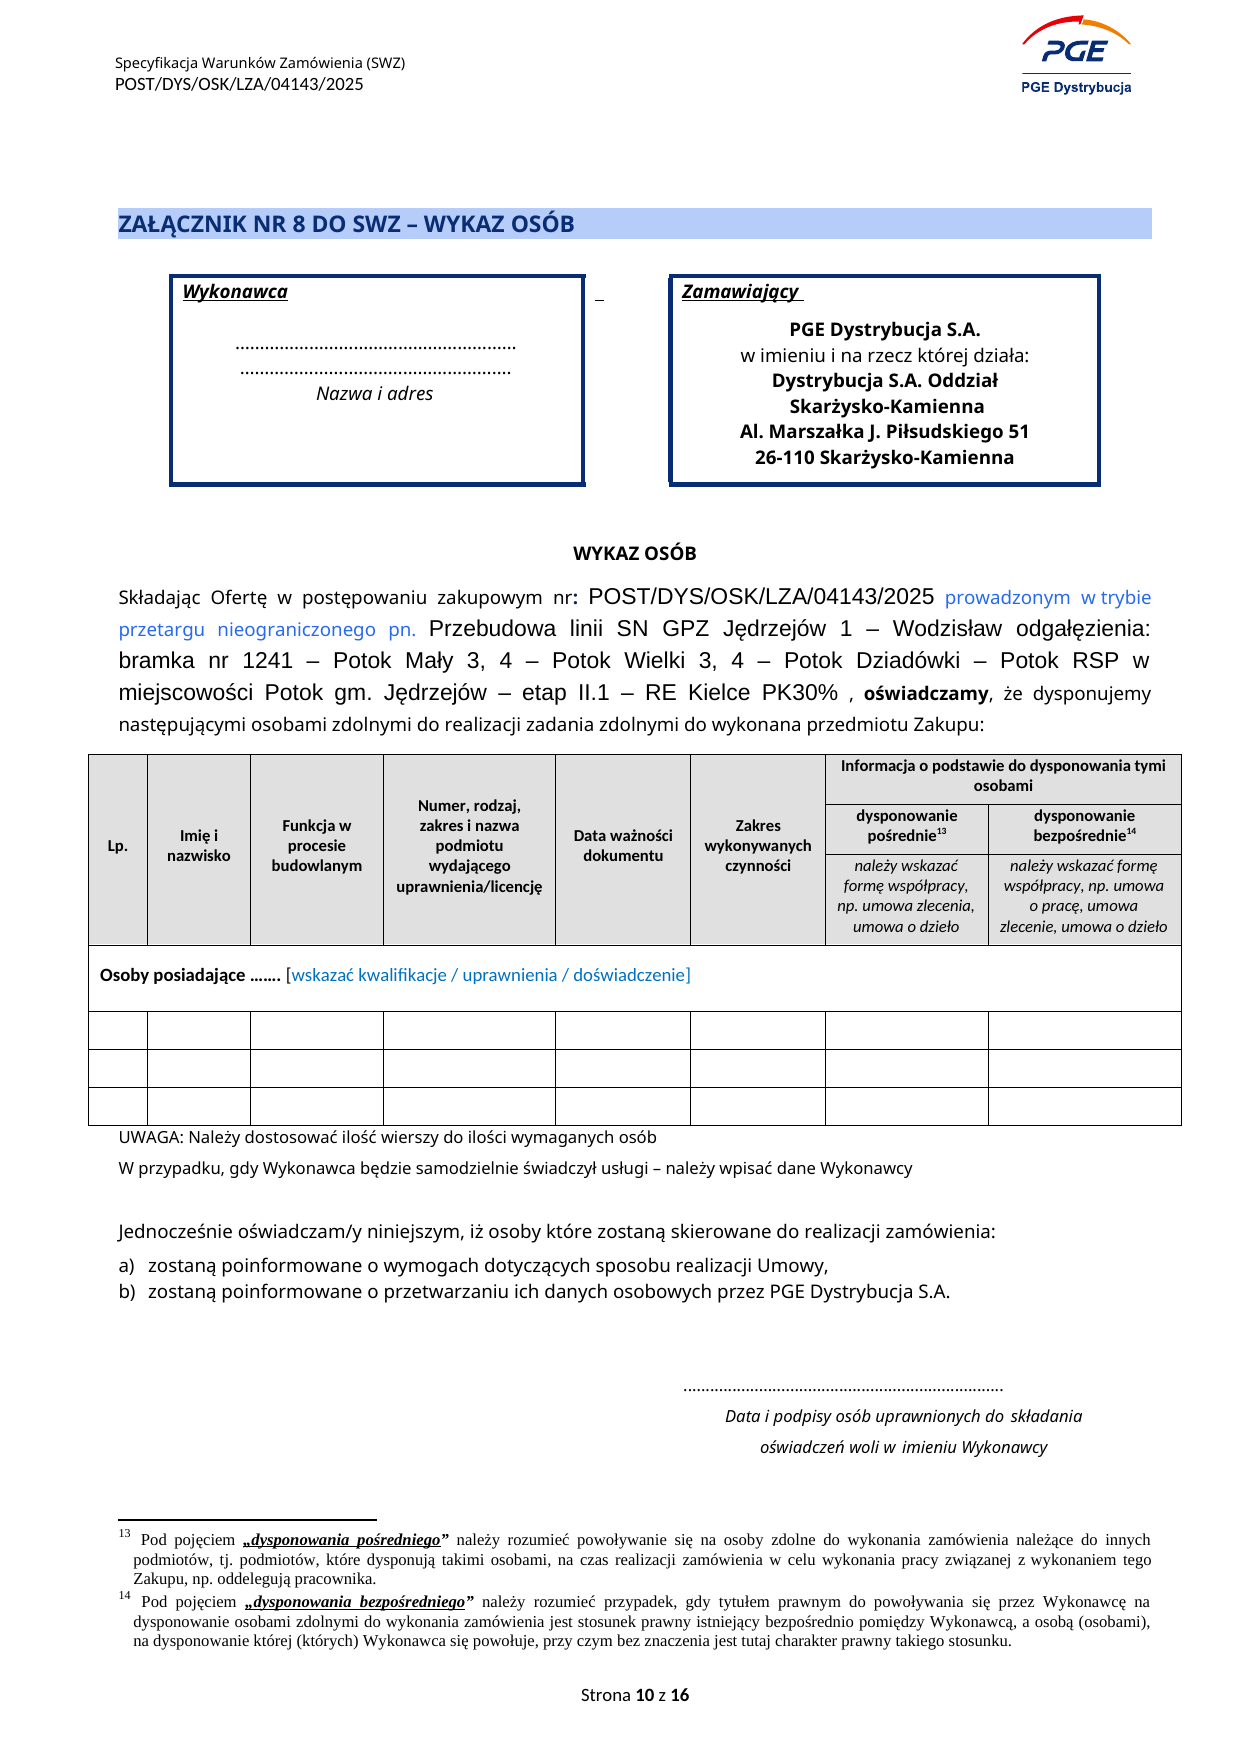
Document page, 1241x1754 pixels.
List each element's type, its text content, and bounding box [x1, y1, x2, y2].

table_cell [384, 1012, 555, 1049]
table_cell [89, 1050, 147, 1087]
table_header [585, 274, 669, 482]
subtitle ZAŁĄCZNIK NR 8 DO SWZ – WYKAZ OSÓB [118, 208, 1152, 239]
table_cell [556, 1050, 690, 1087]
table_header Numer, rodzaj, zakres i nazwa podmiotu wydającego uprawnienia/licencję [384, 755, 555, 944]
table_cell [691, 1050, 825, 1087]
table_cell [826, 1088, 988, 1124]
table_header Zakres wykonywanych czynności [691, 755, 825, 944]
table_cell [989, 1012, 1181, 1049]
list zostaną poinformowane o wymogach dotyczących sposobu realizacji Umowy, [118, 1252, 1152, 1278]
table_cell [989, 1050, 1181, 1087]
text W przypadku, gdy Wykonawca będzie samodzielnie świadczył usługi – należy wpisać dane Wykonawcy [118, 1157, 1152, 1179]
table_header Imię i nazwisko [148, 755, 250, 944]
table_cell [148, 1050, 250, 1087]
table_cell [148, 1012, 250, 1049]
table_cell [826, 1050, 988, 1087]
text UWAGA: Należy dostosować ilość wierszy do ilości wymaganych osób [118, 1126, 1152, 1148]
table_header Funkcja w procesie budowlanym [251, 755, 383, 944]
table_cell [691, 1088, 825, 1124]
table_cell [251, 1050, 383, 1087]
list zostaną poinformowane o przetwarzaniu ich danych osobowych przez PGE Dystrybucja S.A. [118, 1278, 1152, 1303]
table_cell [251, 1012, 383, 1049]
table_cell należy wskazać formę współpracy, np. umowa o pracę, umowa zlecenie, umowa o dzieło [989, 855, 1181, 944]
table_header Data ważności dokumentu [556, 755, 690, 944]
table_cell [384, 1088, 555, 1124]
text Składając Ofertę w postępowaniu zakupowym nr: prowadzonym w trybie przetargu nieograniczonego pn. , oświadczamy, że dysponujemy następującymi osobami zdolnymi do realizacji zadania zdolnymi do wykonana przedmiotu Zakupu: [118, 583, 1152, 736]
table_cell [691, 1012, 825, 1049]
text ........................................................................ [103, 1371, 1240, 1396]
table_cell [989, 1088, 1181, 1124]
table_cell [556, 1088, 690, 1124]
table_cell [826, 1012, 988, 1049]
text WYKAZ OSÓB [118, 540, 1152, 566]
table_cell [556, 1012, 690, 1049]
table_cell [384, 1050, 555, 1087]
table_header Zamawiający PGE Dystrybucja S.A. w imieniu i na rzecz której działa: Dystrybucja S.A. Oddział Skarżysko-Kamienna Al. Marszałka J. Piłsudskiego 51 26-110 Skarżysko-Kamienna [673, 278, 1097, 482]
table_cell [148, 1088, 250, 1124]
table_header Informacja o podstawie do dysponowania tymi osobami [826, 755, 1181, 804]
table_cell Osoby posiadające ……. [wskazać kwalifikacje / uprawnienia / doświadczenie] [89, 946, 1181, 1011]
table_cell [89, 1012, 147, 1049]
table_cell dysponowanie bezpośrednie [989, 805, 1181, 854]
text Jednocześnie oświadczam/y niniejszym, iż osoby które zostaną skierowane do realizacji zamówienia: [118, 1219, 1152, 1244]
table_cell dysponowanie pośrednie [826, 805, 988, 854]
table_cell należy wskazać formę współpracy, np. umowa zlecenia, umowa o dzieło [826, 855, 988, 944]
text oświadczeń woli w imieniu Wykonawcy [664, 1436, 1144, 1458]
table_cell [251, 1088, 383, 1124]
table_header Lp. [89, 755, 147, 944]
table_cell [89, 1088, 147, 1124]
text Data i podpisy osób uprawnionych do składania [664, 1404, 1144, 1427]
table_header Wykonawca ………………………………………………… ………………………………………………. Nazwa i adres [173, 278, 581, 482]
